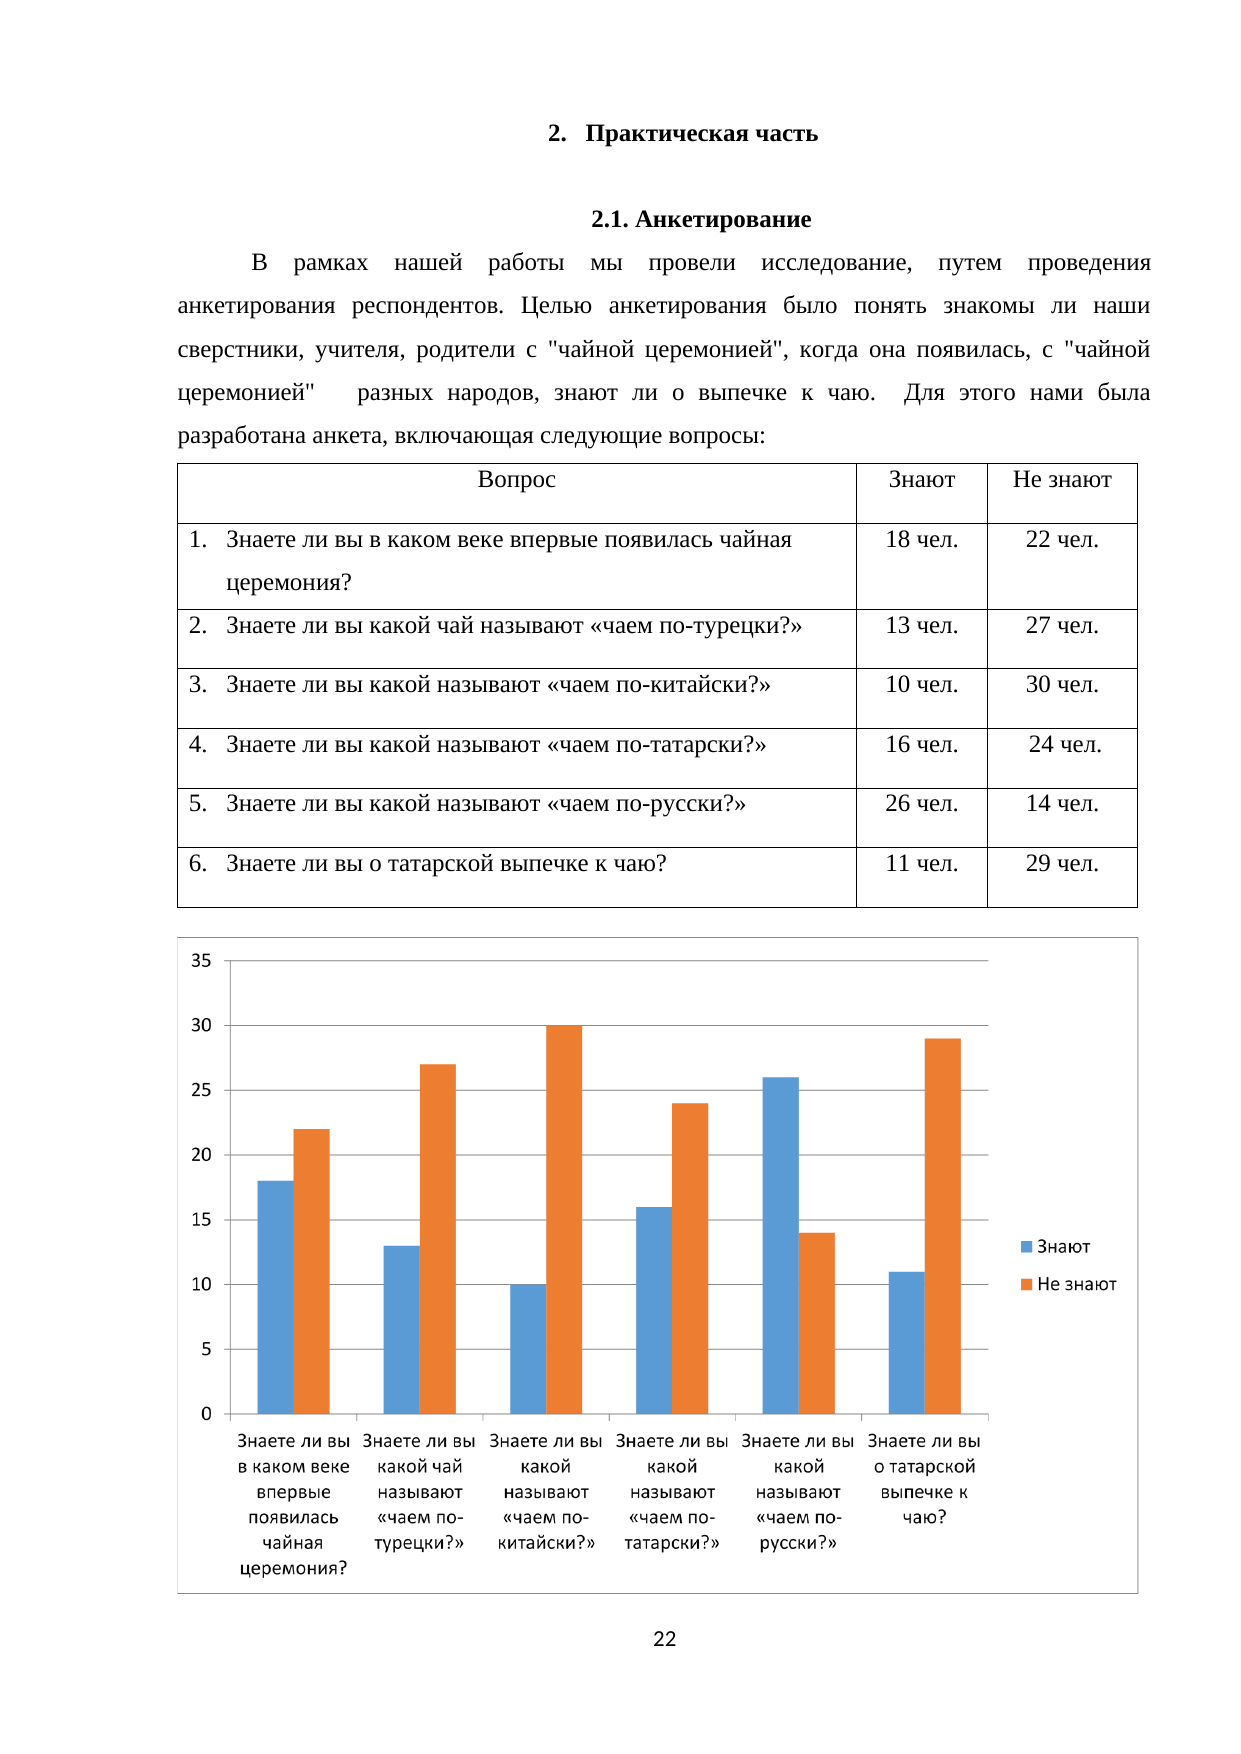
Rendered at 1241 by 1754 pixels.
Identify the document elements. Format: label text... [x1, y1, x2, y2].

table_cell 29 чел. [988, 848, 1137, 907]
table_cell Знаете ли вы какой чай называют «чаем по-турецки?» [178, 610, 856, 668]
table_cell 14 чел. [988, 789, 1137, 847]
table_cell 30 чел. [988, 669, 1137, 728]
table_cell 13 чел. [857, 610, 987, 668]
table_cell Знаете ли вы какой называют «чаем по-русски?» [178, 789, 856, 847]
table_cell Знаете ли вы в каком веке впервые появилась чайная церемония? [178, 524, 856, 609]
table_cell 16 чел. [857, 729, 987, 787]
table_cell 24 чел. [988, 729, 1137, 787]
table_cell 27 чел. [988, 610, 1137, 668]
picture [177, 907, 1152, 1594]
table_cell 18 чел. [857, 524, 987, 609]
table_header Знают [857, 464, 987, 523]
table_header Вопрос [178, 464, 856, 523]
table_cell 22 чел. [988, 524, 1137, 609]
text В рамках нашей работы мы провели исследование, путем проведения анкетирования респондентов. Целью анкетирования было понять знакомы ли наши сверстники, учителя, родители с "чайной церемонией", когда она появилась, с "чайной церемонией" разных народов, знают ли о выпечке к чаю. Для этого нами была разработана анкета, включающая следующие вопросы: [177, 247, 1152, 449]
table_header Не знают [988, 464, 1137, 523]
table_cell Знаете ли вы какой называют «чаем по-китайски?» [178, 669, 856, 728]
list Практическая часть [215, 118, 1152, 147]
table_cell 26 чел. [857, 789, 987, 847]
table_cell Знаете ли вы о татарской выпечке к чаю? [178, 848, 856, 907]
text 2.1. Анкетирование [177, 204, 1152, 233]
table_cell 11 чел. [857, 848, 987, 907]
table_cell Знаете ли вы какой называют «чаем по-татарски?» [178, 729, 856, 787]
table_cell 10 чел. [857, 669, 987, 728]
